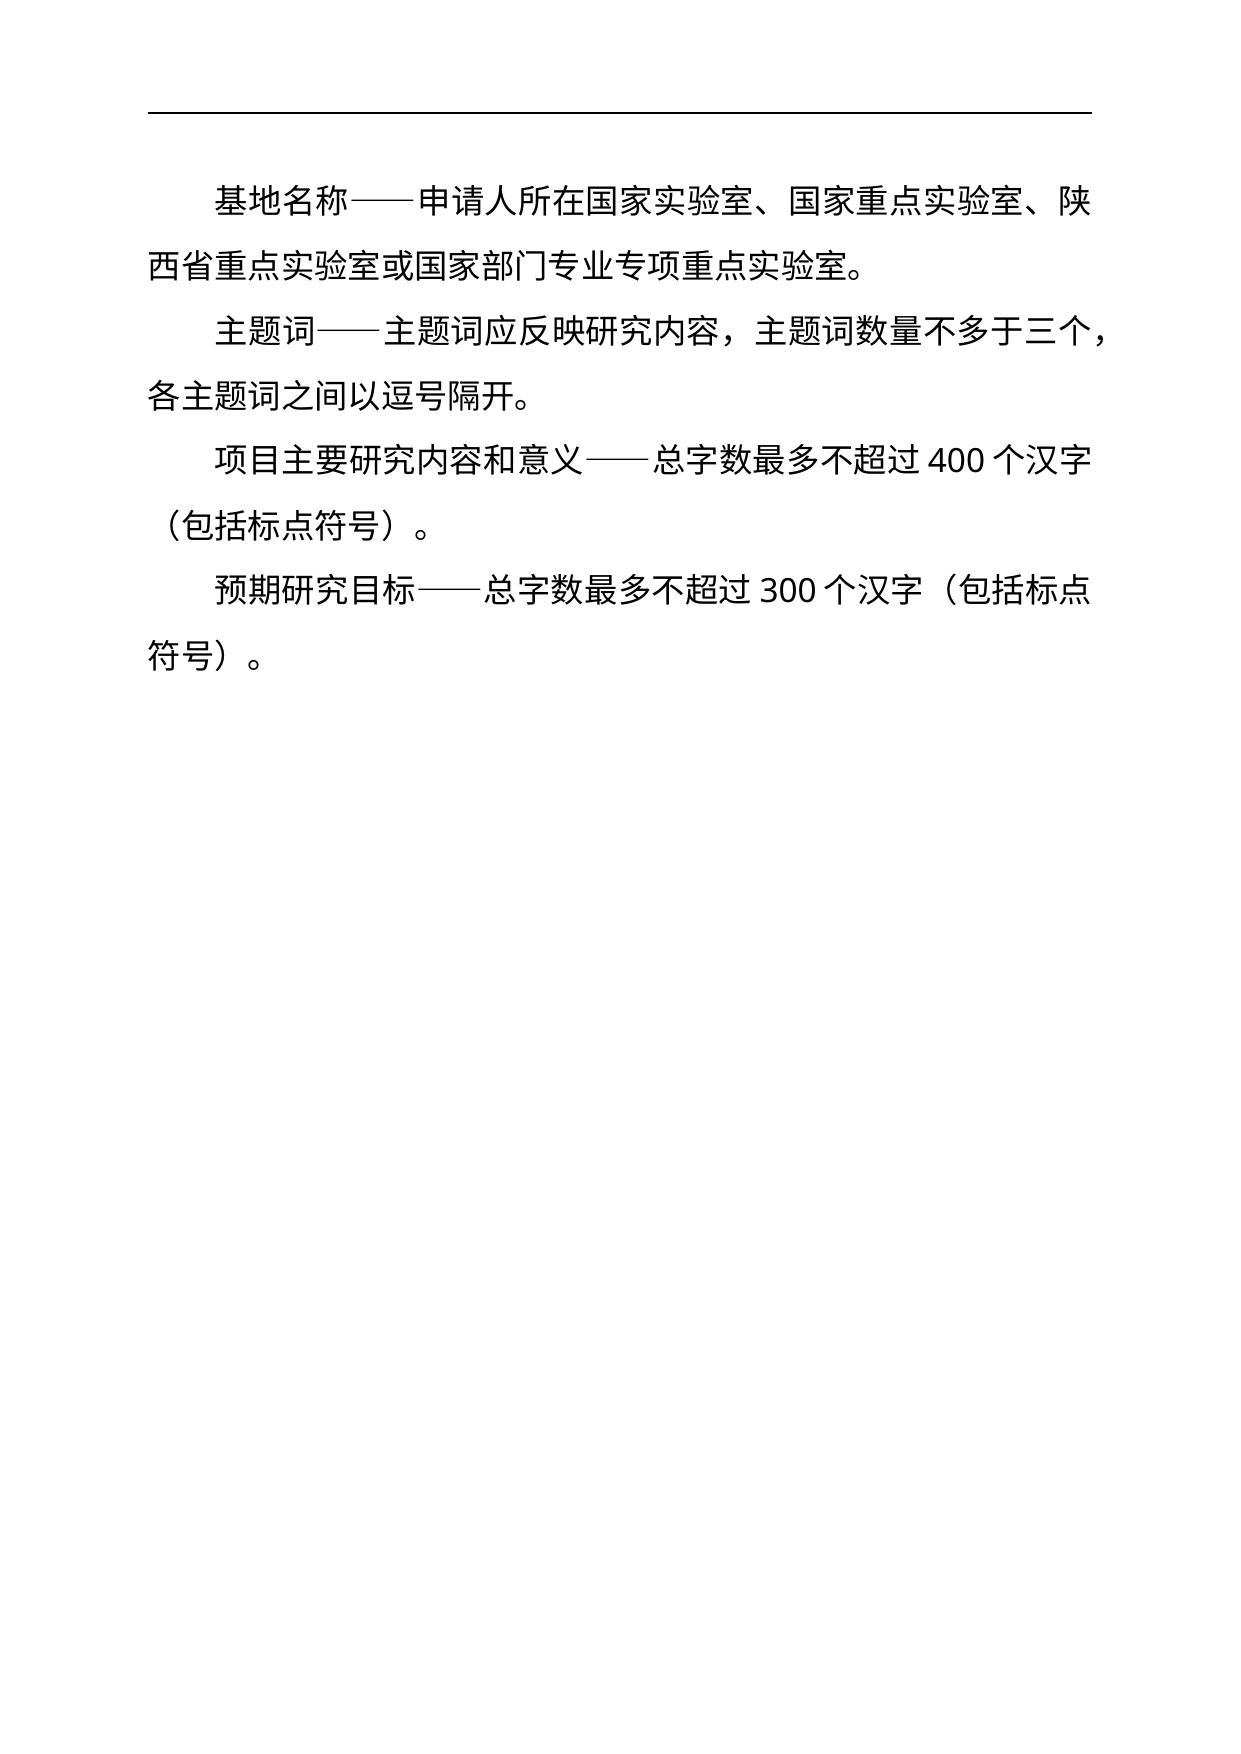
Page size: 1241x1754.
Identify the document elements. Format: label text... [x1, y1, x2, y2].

text 基地名称――申请人所在国家实验室、国家重点实验室、陕西省重点实验室或国家部门专业专项重点实验室。 [148, 166, 1092, 296]
text 预期研究目标――总字数最多不超过300个汉字（包括标点符号）。 [148, 556, 1092, 686]
text 项目主要研究内容和意义――总字数最多不超过400个汉字（包括标点符号）。 [148, 426, 1092, 556]
text 主题词――主题词应反映研究内容，主题词数量不多于三个，各主题词之间以逗号隔开。 [148, 296, 1092, 426]
